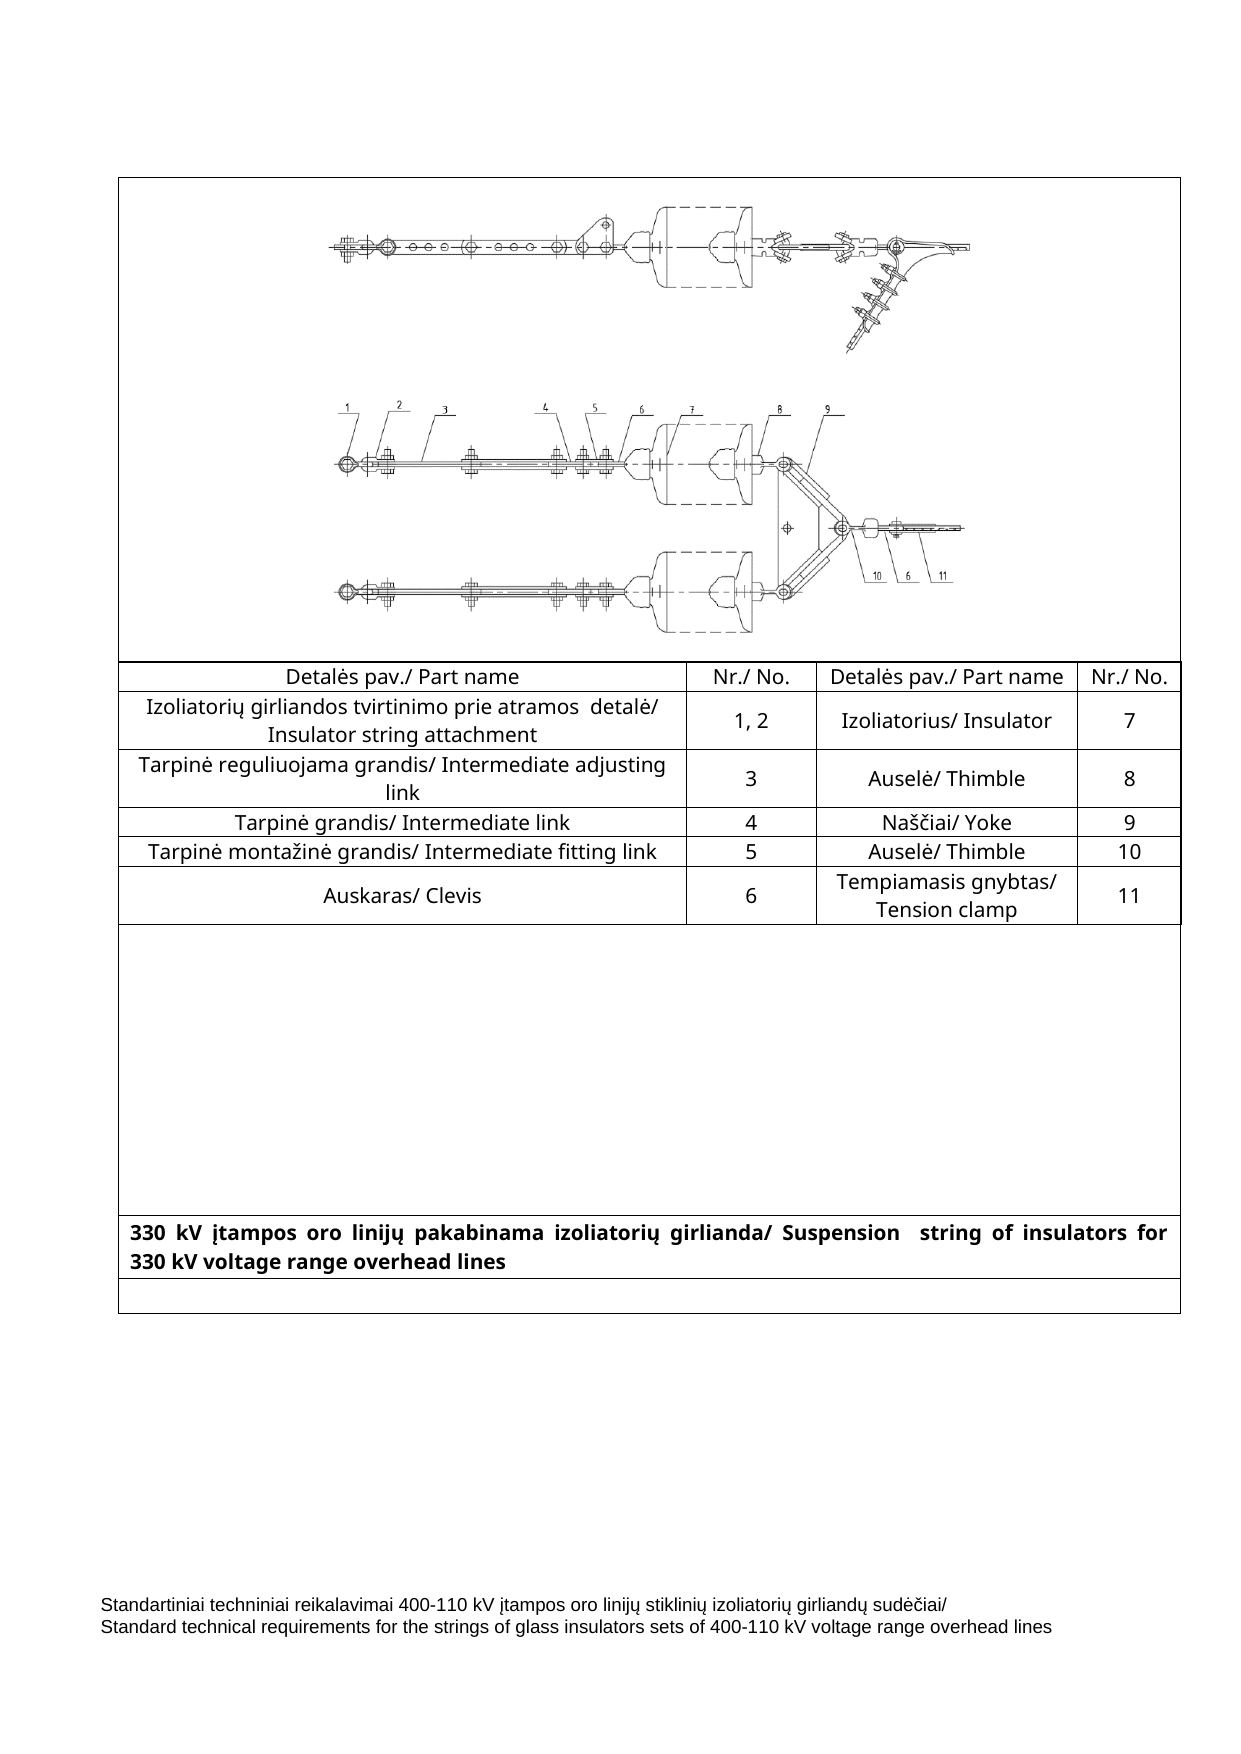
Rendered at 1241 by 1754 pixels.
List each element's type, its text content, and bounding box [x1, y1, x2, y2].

table_cell [817, 692, 1077, 749]
table_cell [817, 750, 1077, 807]
table_cell [1078, 837, 1180, 866]
table_cell [119, 837, 686, 866]
table_cell [817, 867, 1077, 924]
table_cell [119, 750, 686, 807]
table_cell [119, 867, 686, 924]
table_cell [1078, 663, 1180, 691]
table_cell [119, 925, 1180, 1214]
table_cell [119, 1279, 1180, 1313]
table_cell [687, 663, 816, 691]
table_cell [1078, 692, 1180, 749]
picture [327, 206, 972, 635]
table_cell [687, 808, 816, 836]
table_cell [817, 663, 1077, 691]
table_cell [687, 867, 816, 924]
table_cell [1078, 867, 1180, 924]
table_cell [1078, 750, 1180, 807]
table_cell [817, 837, 1077, 866]
table_cell [119, 808, 686, 836]
table_cell 330 kV įtampos oro linijų pakabinama izoliatorių girlianda/ Suspension string of insulators for 330 kV voltage range overhead lines [119, 1216, 1180, 1278]
table_cell [687, 692, 816, 749]
table_cell [687, 750, 816, 807]
table_cell [119, 178, 1180, 661]
table_cell [1078, 808, 1180, 836]
table_cell [817, 808, 1077, 836]
table_cell [119, 663, 686, 691]
table_cell [119, 692, 686, 749]
table_cell [687, 837, 816, 866]
